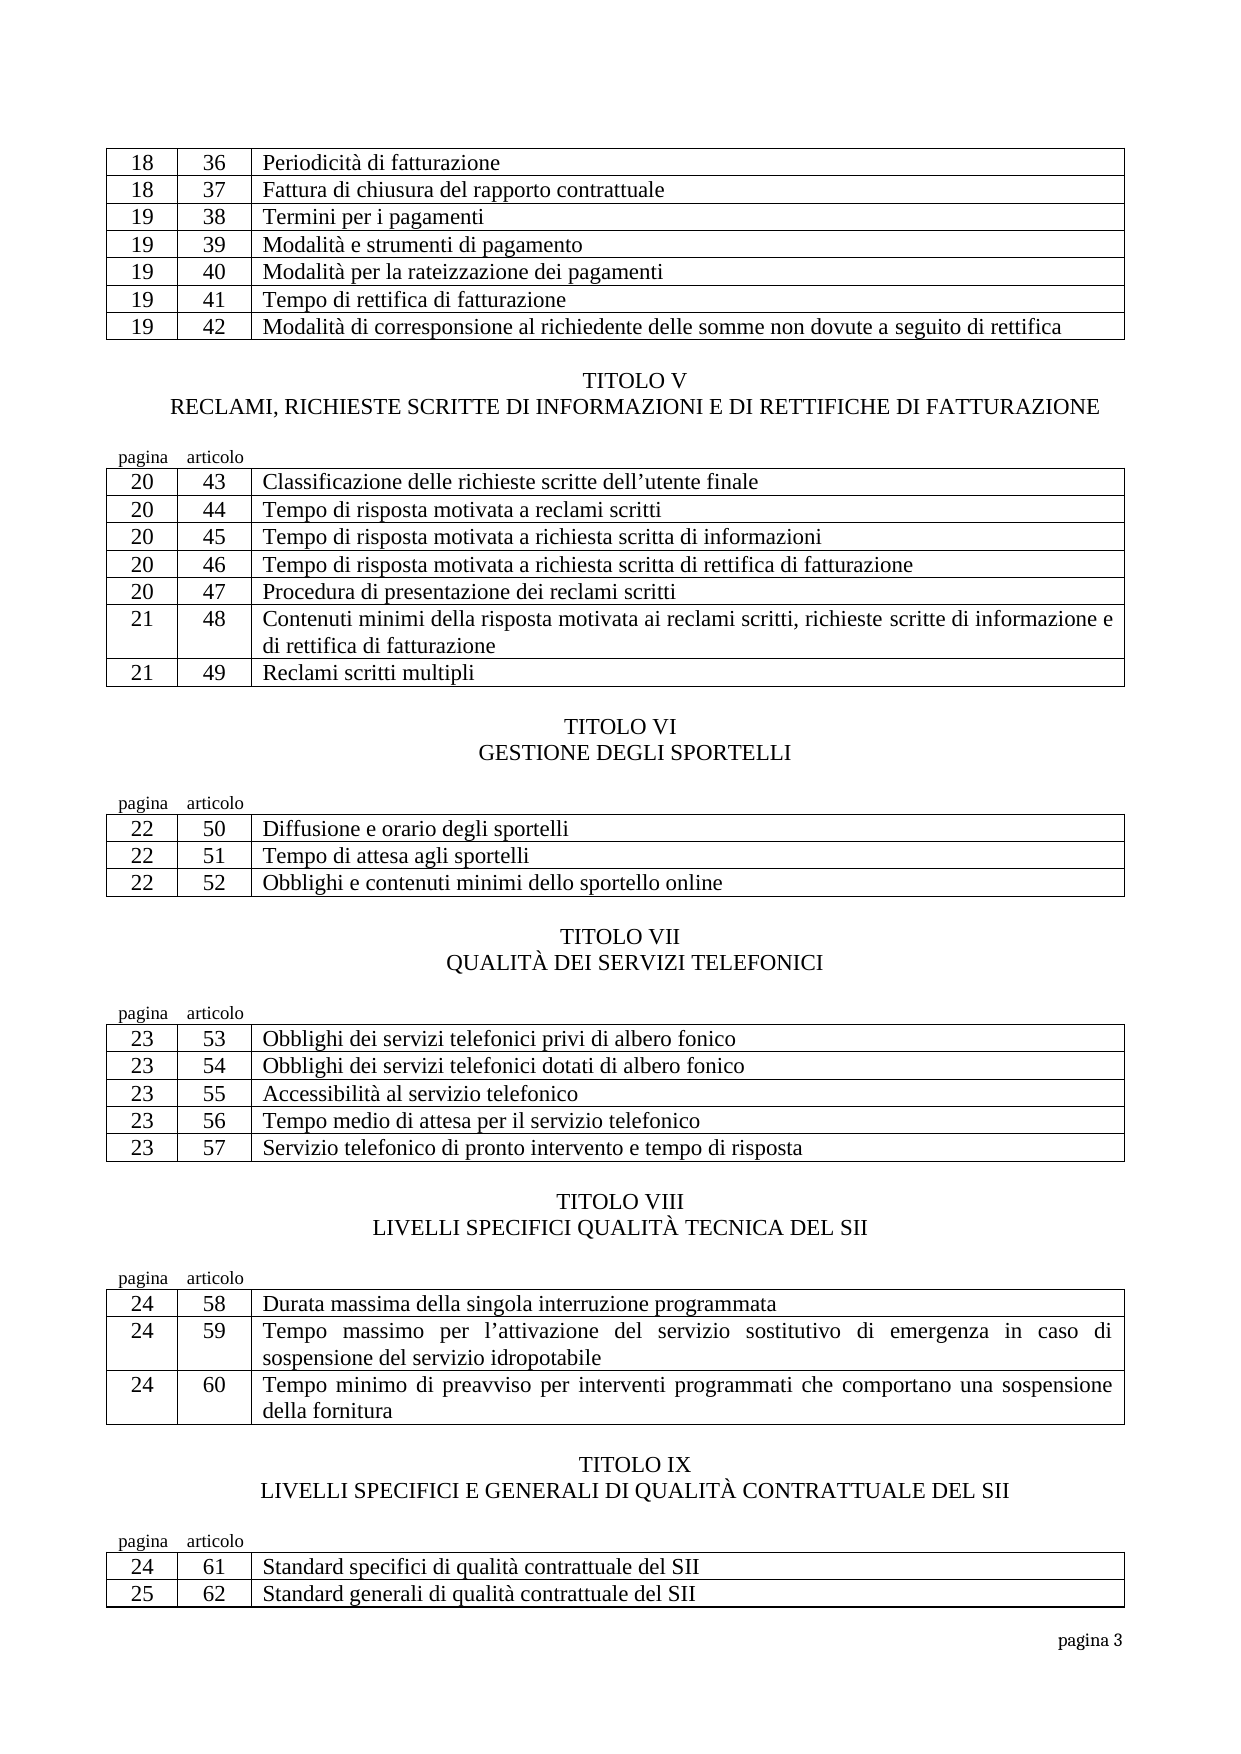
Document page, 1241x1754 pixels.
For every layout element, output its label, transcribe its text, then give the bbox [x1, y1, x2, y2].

text TITOLO VI [118, 713, 1122, 739]
table_cell Modalità di corresponsione al richiedente delle somme non dovute a seguito di rettifica [252, 313, 1124, 339]
table_cell 44 [178, 496, 251, 522]
table_cell Tempo massimo per l’attivazione del servizio sostitutivo di emergenza in caso di sospensione del servizio idropotabile [252, 1317, 1124, 1370]
table_cell Tempo medio di attesa per il servizio telefonico [252, 1107, 1124, 1133]
table_cell 23 [107, 1134, 177, 1161]
table_cell 39 [178, 231, 251, 257]
table_cell 55 [178, 1080, 251, 1106]
table_cell 19 [107, 204, 177, 230]
table_cell 20 [107, 578, 177, 604]
table_cell 56 [178, 1107, 251, 1133]
table_header 24 [107, 1553, 177, 1579]
table_cell 20 [107, 551, 177, 577]
table_cell 51 [178, 842, 251, 868]
table_cell 45 [178, 523, 251, 549]
table_header 24 [107, 1290, 177, 1316]
table_cell Modalità per la rateizzazione dei pagamenti [252, 258, 1124, 284]
table_cell 18 [107, 149, 177, 175]
text TITOLO V [118, 367, 1122, 393]
table_cell 23 [107, 1107, 177, 1133]
table_cell Procedura di presentazione dei reclami scritti [252, 578, 1124, 604]
table_cell 54 [178, 1052, 251, 1078]
table_cell 21 [107, 659, 177, 686]
table_header Obblighi dei servizi telefonici privi di albero fonico [252, 1025, 1124, 1051]
table_cell 25 [107, 1580, 177, 1606]
table_cell 20 [107, 496, 177, 522]
table_header 20 [107, 469, 177, 495]
table_cell Standard generali di qualità contrattuale del SII [252, 1580, 1124, 1606]
table_cell 42 [178, 313, 251, 339]
text pagina articolo [118, 446, 1122, 467]
table_cell 47 [178, 578, 251, 604]
table_header Diffusione e orario degli sportelli [252, 815, 1124, 841]
table_header Standard specifici di qualità contrattuale del SII [252, 1553, 1124, 1579]
text pagina articolo [118, 792, 1122, 813]
table_cell 49 [178, 659, 251, 686]
table_header 50 [178, 815, 251, 841]
text TITOLO VIII [118, 1188, 1122, 1214]
text pagina articolo [118, 1267, 1122, 1289]
table_cell 59 [178, 1317, 251, 1370]
table_cell Modalità e strumenti di pagamento [252, 231, 1124, 257]
text LIVELLI SPECIFICI QUALITÀ TECNICA DEL SII [118, 1214, 1122, 1241]
table_header Classificazione delle richieste scritte dell’utente finale [252, 469, 1124, 495]
table_cell 37 [178, 176, 251, 202]
table_cell Periodicità di fatturazione [252, 149, 1124, 175]
text TITOLO IX [118, 1451, 1122, 1477]
table_cell 48 [178, 605, 251, 658]
table_cell Tempo di rettifica di fatturazione [252, 286, 1124, 312]
table_cell 40 [178, 258, 251, 284]
table_cell 21 [107, 605, 177, 658]
table_header 22 [107, 815, 177, 841]
table_header 23 [107, 1025, 177, 1051]
table_cell 19 [107, 286, 177, 312]
table_cell 46 [178, 551, 251, 577]
table_cell 19 [107, 258, 177, 284]
table_cell 22 [107, 869, 177, 896]
table_cell Reclami scritti multipli [252, 659, 1124, 686]
table_cell Fattura di chiusura del rapporto contrattuale [252, 176, 1124, 202]
table_cell 23 [107, 1052, 177, 1078]
table_cell Obblighi dei servizi telefonici dotati di albero fonico [252, 1052, 1124, 1078]
table_cell 20 [107, 523, 177, 549]
table_cell 52 [178, 869, 251, 896]
table_header Durata massima della singola interruzione programmata [252, 1290, 1124, 1316]
table_cell Tempo di attesa agli sportelli [252, 842, 1124, 868]
table_cell 36 [178, 149, 251, 175]
table_cell 62 [178, 1580, 251, 1606]
table_cell 57 [178, 1134, 251, 1161]
table_cell Tempo di risposta motivata a richiesta scritta di rettifica di fatturazione [252, 551, 1124, 577]
table_cell 60 [178, 1371, 251, 1424]
table_cell Obblighi e contenuti minimi dello sportello online [252, 869, 1124, 896]
text pagina articolo [118, 1002, 1122, 1024]
text GESTIONE DEGLI SPORTELLI [118, 739, 1122, 766]
text RECLAMI, RICHIESTE SCRITTE DI INFORMAZIONI E DI RETTIFICHE DI FATTURAZIONE [118, 393, 1122, 419]
table_cell 18 [107, 176, 177, 202]
table_cell 23 [107, 1080, 177, 1106]
text LIVELLI SPECIFICI E GENERALI DI QUALITÀ CONTRATTUALE DEL SII [118, 1477, 1122, 1504]
table_cell Tempo minimo di preavviso per interventi programmati che comportano una sospensione della fornitura [252, 1371, 1124, 1424]
table_header 61 [178, 1553, 251, 1579]
table_header 58 [178, 1290, 251, 1316]
table_cell Accessibilità al servizio telefonico [252, 1080, 1124, 1106]
table_cell Termini per i pagamenti [252, 204, 1124, 230]
table_cell 19 [107, 313, 177, 339]
table_cell Tempo di risposta motivata a reclami scritti [252, 496, 1124, 522]
table_cell 19 [107, 231, 177, 257]
table_cell 22 [107, 842, 177, 868]
table_cell 24 [107, 1317, 177, 1370]
table_header 53 [178, 1025, 251, 1051]
table_cell 24 [107, 1371, 177, 1424]
text TITOLO VII [118, 923, 1122, 949]
table_cell 41 [178, 286, 251, 312]
table_cell 38 [178, 204, 251, 230]
text pagina articolo [118, 1530, 1122, 1552]
table_cell Servizio telefonico di pronto intervento e tempo di risposta [252, 1134, 1124, 1161]
table_cell Tempo di risposta motivata a richiesta scritta di informazioni [252, 523, 1124, 549]
table_cell Contenuti minimi della risposta motivata ai reclami scritti, richieste scritte di informazione e di rettifica di fatturazione [252, 605, 1124, 658]
text QUALITÀ DEI SERVIZI TELEFONICI [118, 949, 1122, 976]
table_header 43 [178, 469, 251, 495]
